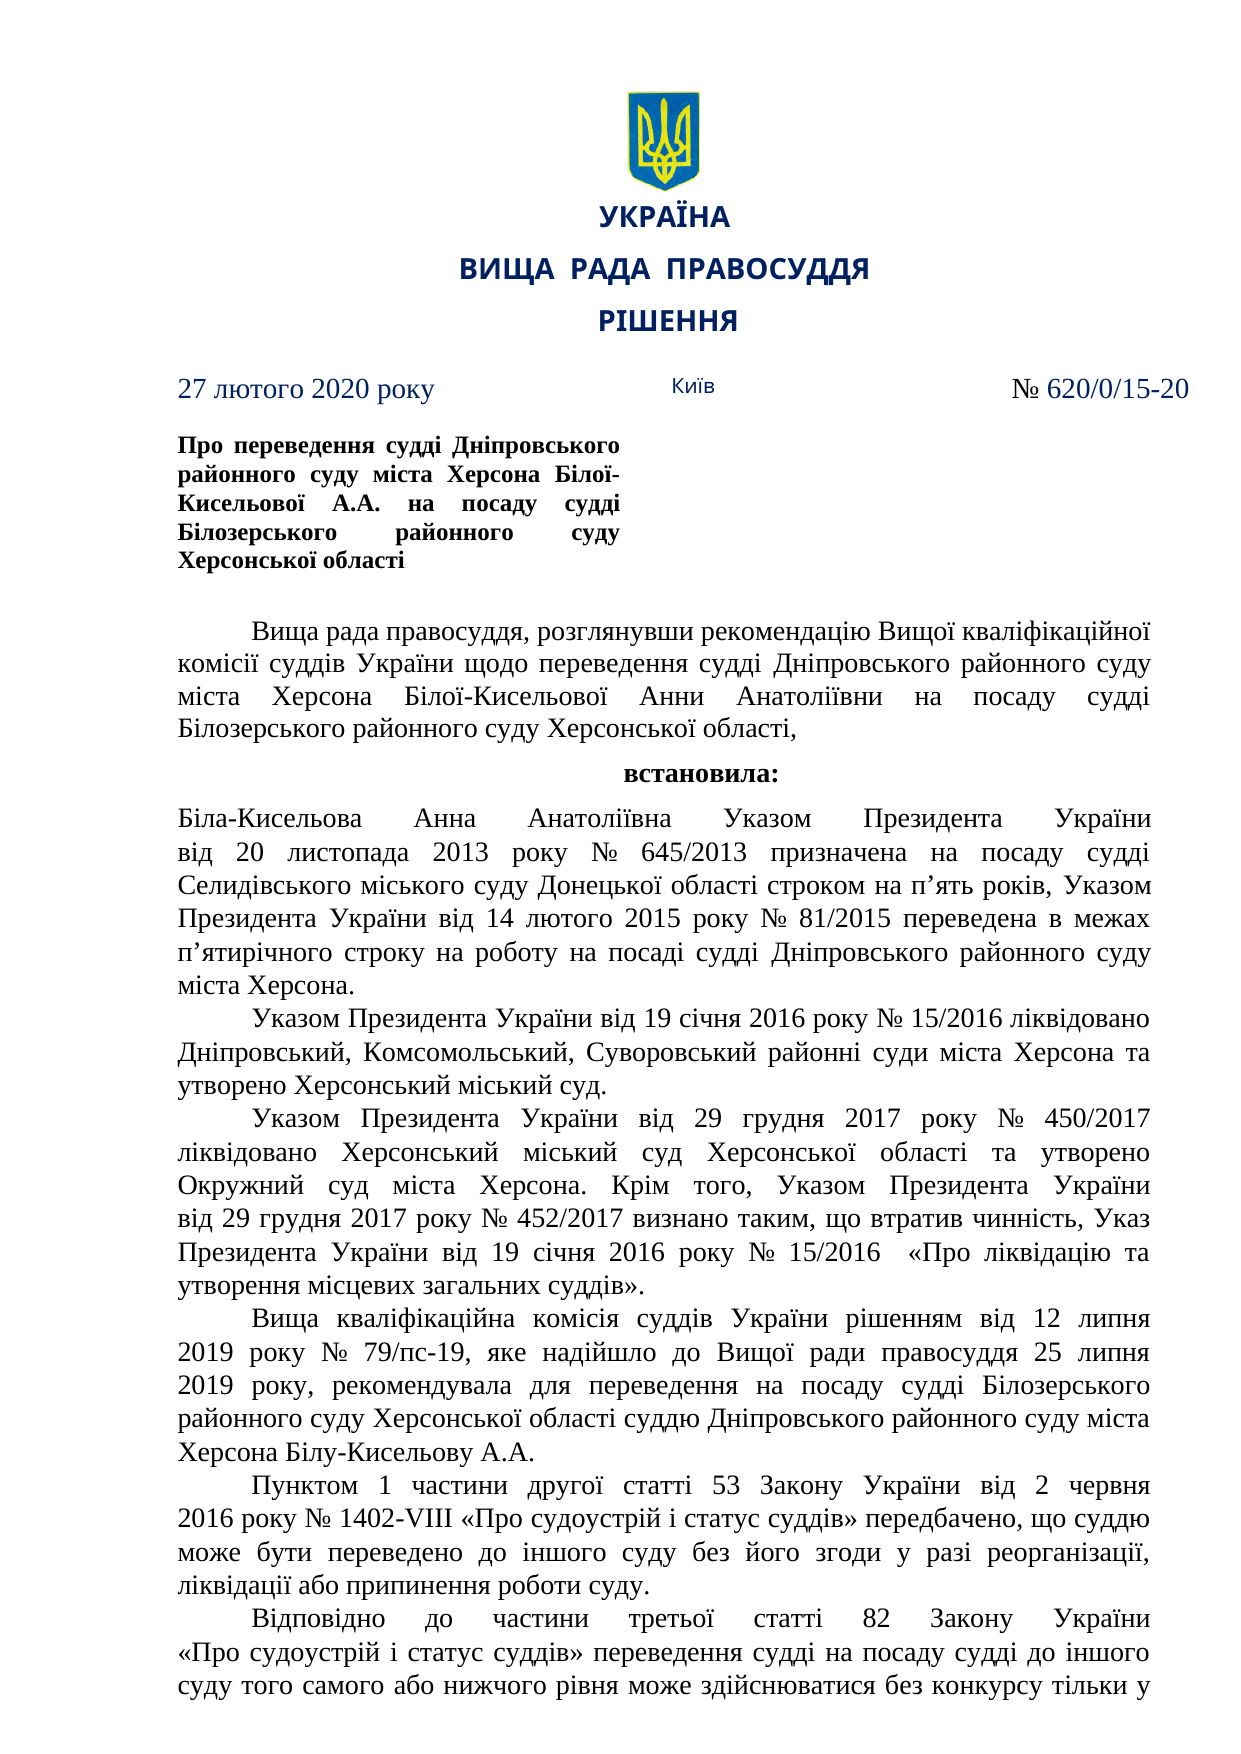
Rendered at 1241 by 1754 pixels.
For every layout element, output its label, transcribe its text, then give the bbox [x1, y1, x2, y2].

text Указом Президента України від 19 січня 2016 року № 15/2016 ліквідовано Дніпровський, Комсомольський, Суворовський районні суди міста Херсона та утворено Херсонський міський суд. [177, 1001, 1152, 1101]
text УКРАЇНА [177, 197, 1152, 236]
table_header 27 лютого 2020 року [166, 371, 499, 430]
text Указом Президента України від 29 грудня 2017 року № 450/2017 ліквідовано Херсонський міський суд Херсонської області та утворено Окружний суд міста Херсона. Крім того, Указом Президента України від 29 грудня 2017 року № 452/2017 визнано таким, що втратив чинність, Указ Президента України від 19 січня 2016 року № 15/2016 «Про ліквідацію та утворення місцевих загальних суддів». [177, 1101, 1152, 1301]
text Про переведення судді Дніпровського районного суду міста Херсона Білої-Кисельової А.А. на посаду судді Білозерського районного суду Херсонської області [177, 430, 620, 574]
picture [621, 86, 708, 199]
table_header № 620/0/15-20 [854, 371, 1240, 430]
text Пунктом 1 частини другої статті 53 Закону України від 2 червня 2016 року № 1402-VIII «Про судоустрій і статус суддів» передбачено, що суддю може бути переведено до іншого суду без його згоди у разі реорганізації, ліквідації або припинення роботи суду. [177, 1468, 1152, 1601]
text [177, 1601, 1152, 1701]
table_header Київ [499, 371, 854, 430]
text встановила: [177, 756, 1152, 789]
text Вища кваліфікаційна комісія суддів України рішенням від 12 липня 2019 року № 79/пс-19, яке надійшло до Вищої ради правосуддя 25 липня 2019 року, рекомендувала для переведення на посаду судді Білозерського районного суду Херсонської області суддю Дніпровського районного суду міста Херсона Білу-Кисельову А.А. [177, 1301, 1152, 1468]
text Вища рада правосуддя, розглянувши рекомендацію Вищої кваліфікаційної комісії суддів України щодо переведення судді Дніпровського районного суду міста Херсона Білої-Кисельової Анни Анатоліївни на посаду судді Білозерського районного суду Херсонської області, [177, 614, 1152, 744]
text ВИЩА РАДА ПРАВОСУДДЯ [177, 248, 1152, 288]
text РІШЕННЯ [177, 300, 1152, 340]
text Біла-Кисельова Анна Анатоліївна Указом Президента України від 20 листопада 2013 року № 645/2013 призначена на посаду судді Селидівського міського суду Донецької області строком на п’ять років, Указом Президента України від 14 лютого 2015 року № 81/2015 переведена в межах п’ятирічного строку на роботу на посаді судді Дніпровського районного суду міста Херсона. [177, 801, 1152, 1001]
